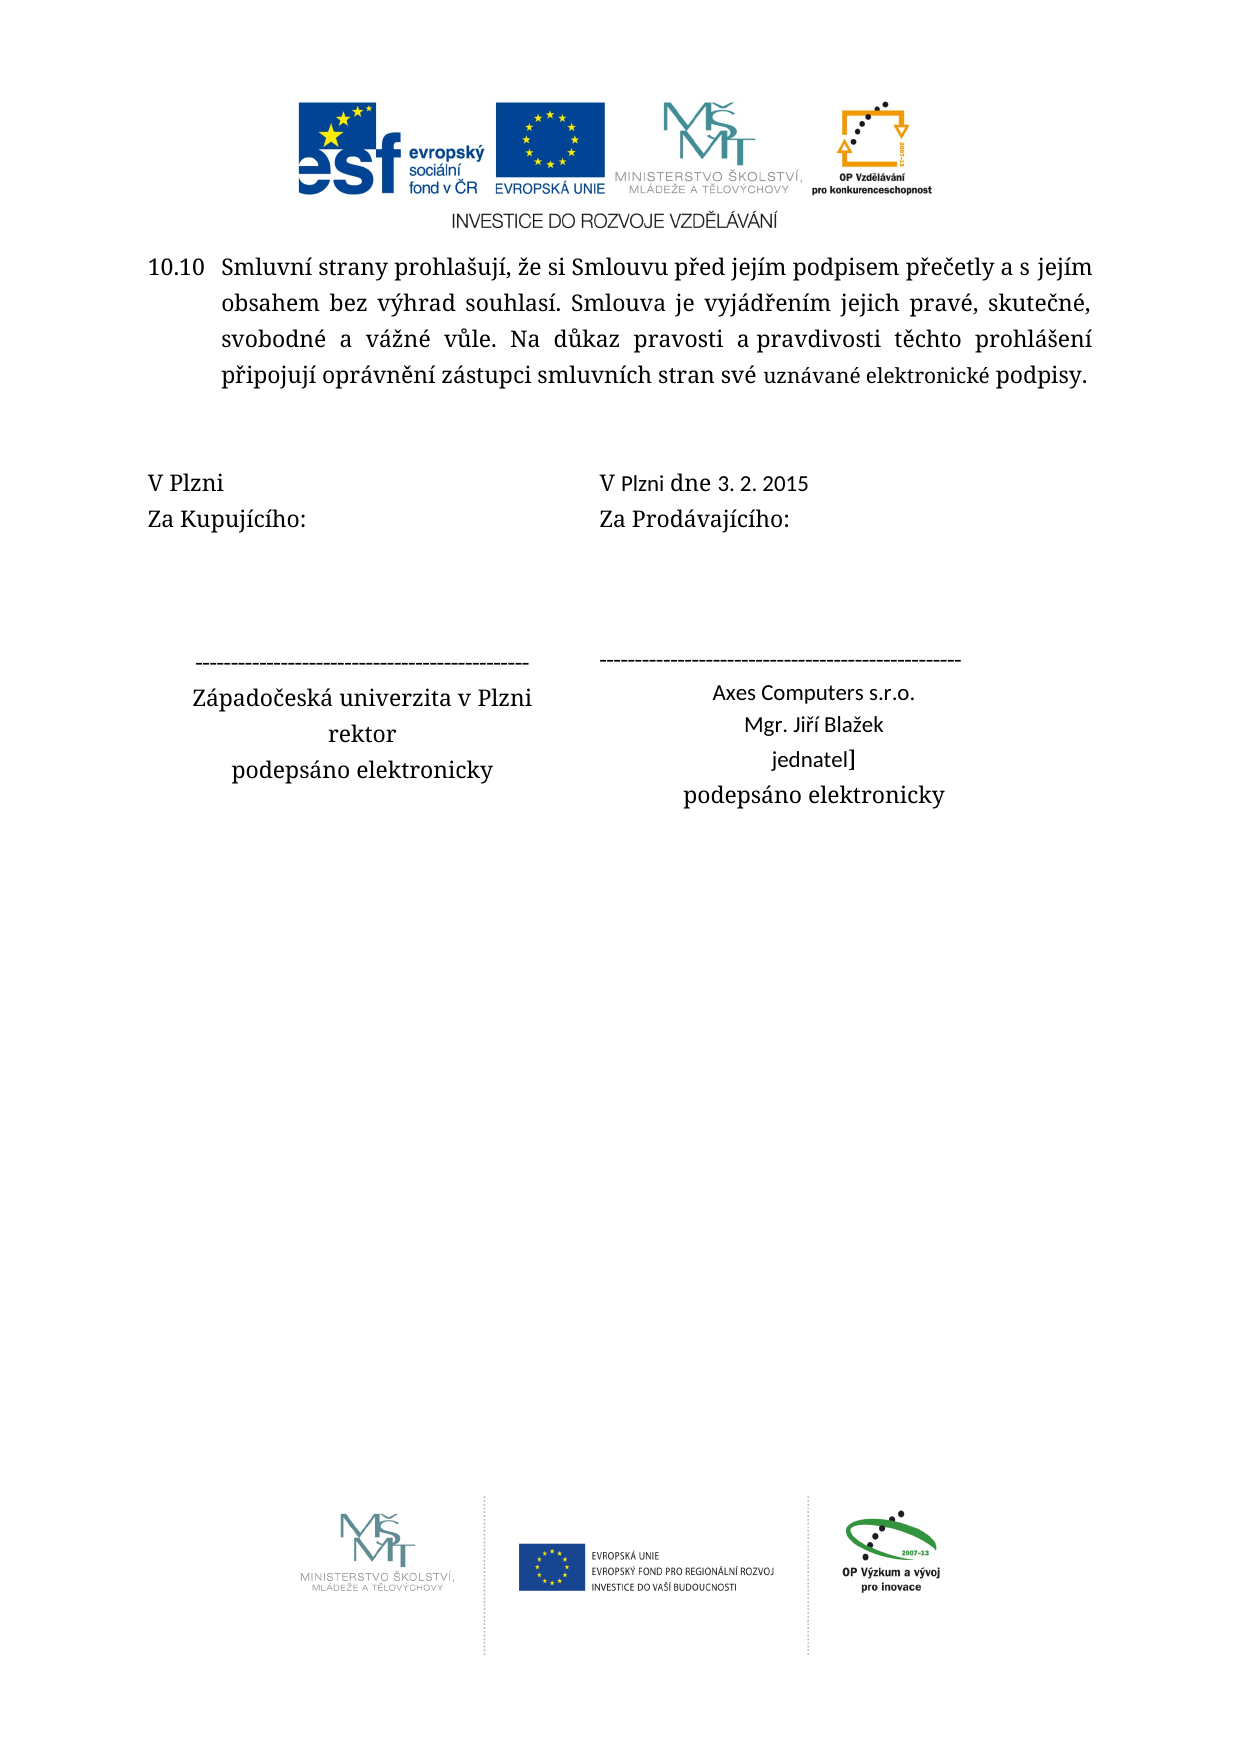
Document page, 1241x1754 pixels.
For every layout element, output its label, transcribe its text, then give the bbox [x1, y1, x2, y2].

text 10.10 Smluvní strany prohlašují, že si Smlouvu před jejím podpisem přečetly a s jejím obsahem bez výhrad souhlasí. Smlouva je vyjádřením jejich pravé, skutečné, svobodné a vážné vůle. Na důkaz pravosti a pravdivosti těchto prohlášení připojují oprávnění zástupci smluvních stran své uznávané elektronické podpisy. [148, 251, 1093, 390]
picture [265, 73, 975, 251]
table_header V Plzni dne 3. 2. 2015 Za Prodávajícího: --------------------------------------------------- Axes Computers s.r.o. Mgr. Jiří Blažek jednatel] podepsáno elektronicky [588, 467, 1040, 814]
table_header V Plzni Za Kupujícího: ----------------------------------------------- Západočeská univerzita v Plzni rektor podepsáno elektronicky [136, 467, 588, 814]
picture [265, 1470, 975, 1681]
